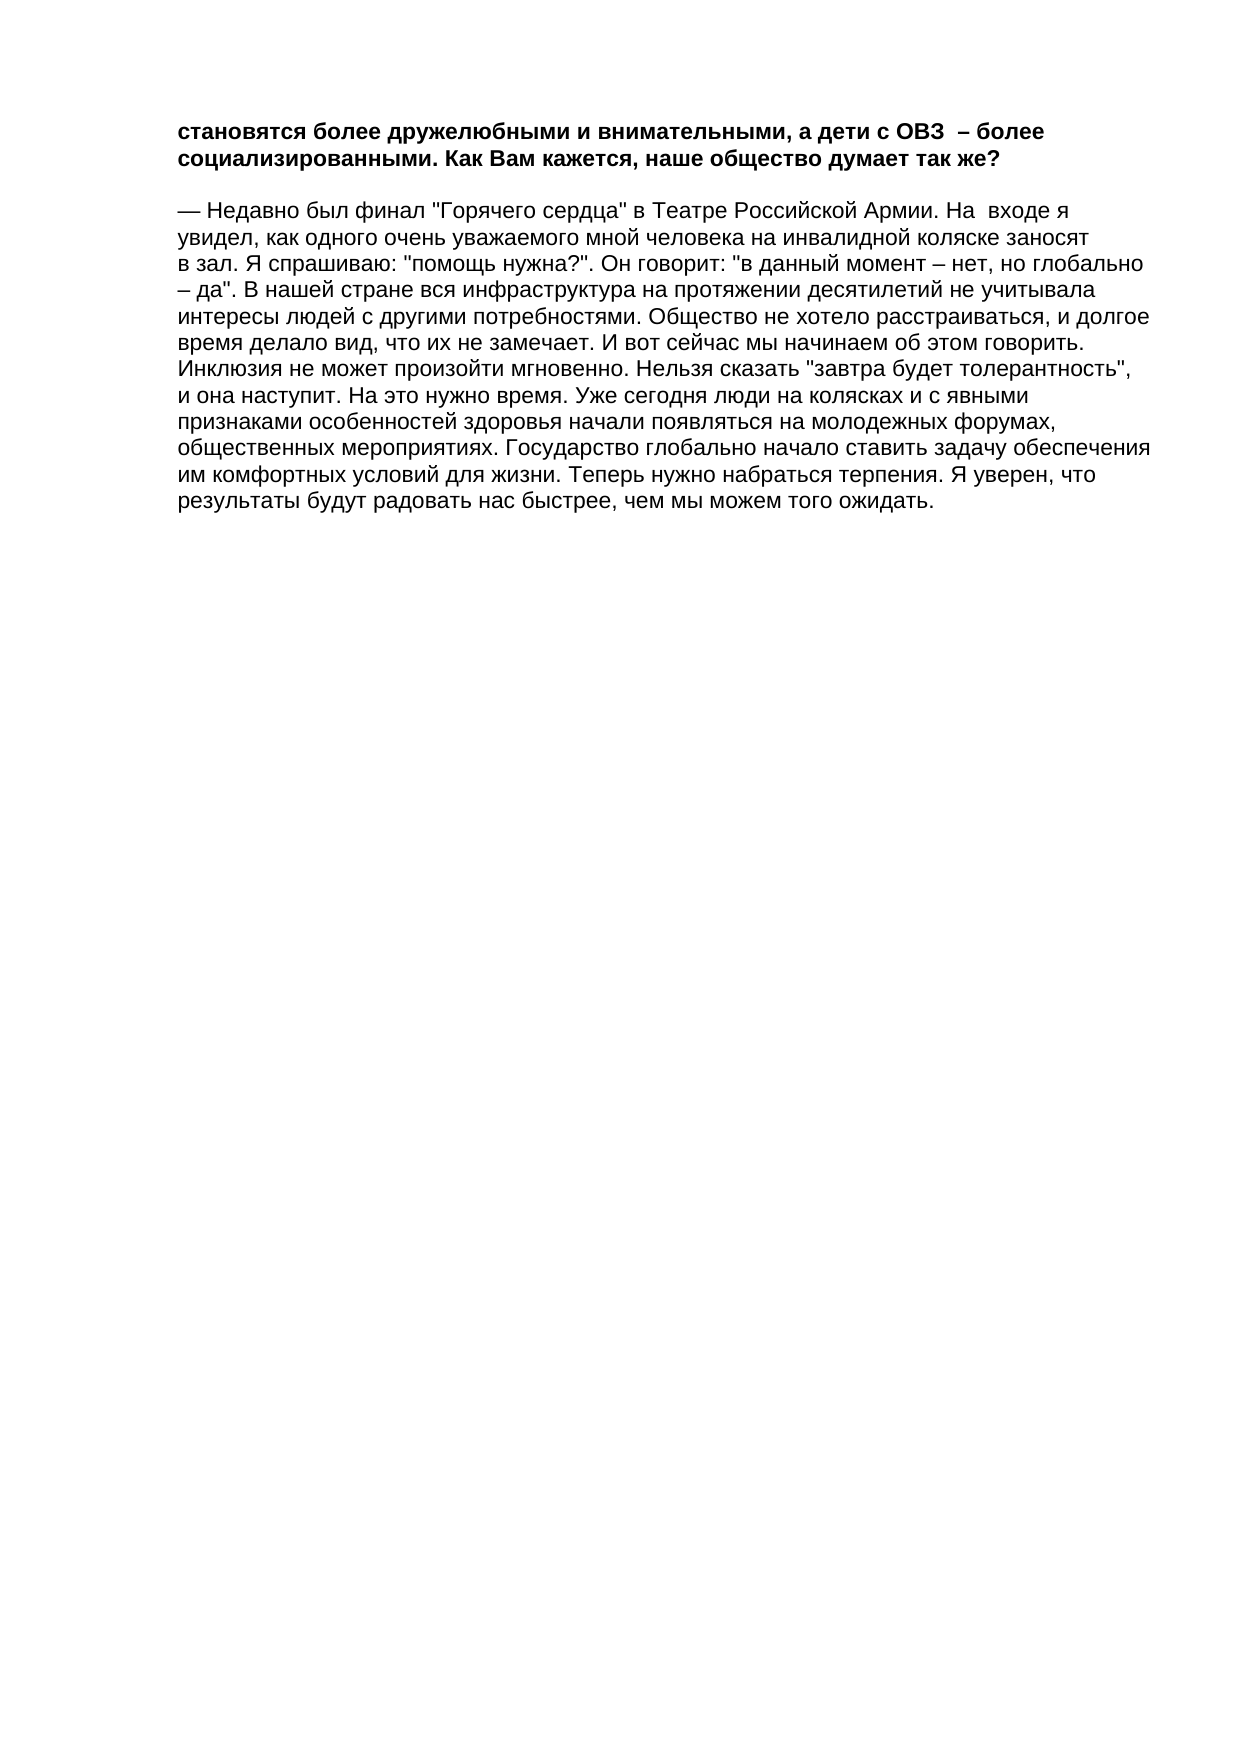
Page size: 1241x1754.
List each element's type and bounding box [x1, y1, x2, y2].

text [177, 118, 1152, 513]
